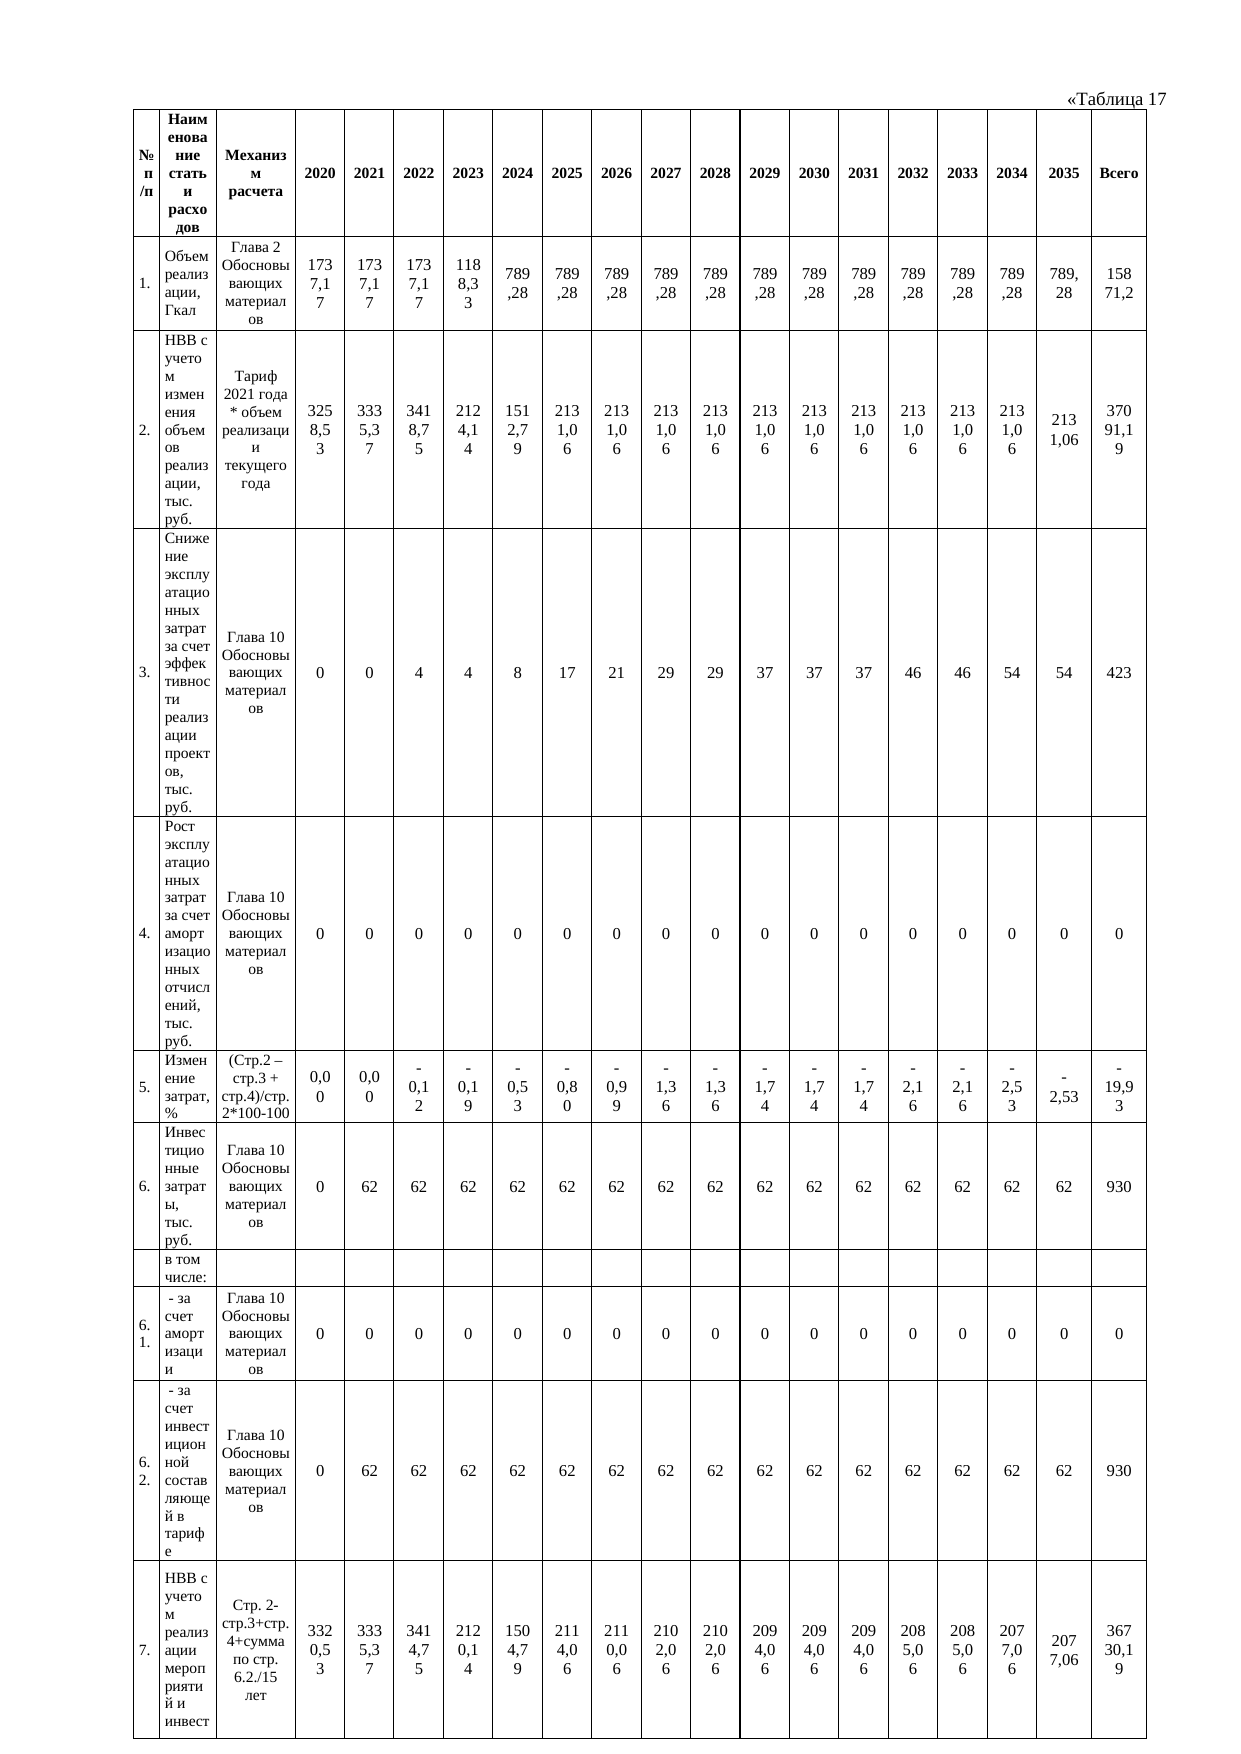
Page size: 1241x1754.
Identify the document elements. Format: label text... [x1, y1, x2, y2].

table_cell 2120,14 [444, 1561, 492, 1738]
table_cell 0 [592, 1287, 641, 1380]
table_cell 62 [345, 1123, 393, 1249]
table_cell 0 [345, 817, 393, 1049]
table_cell Глава 10 Обосновывающих материалов [217, 529, 295, 816]
table_cell 62 [790, 1123, 838, 1249]
table_cell 5. [134, 1051, 159, 1122]
table_cell [493, 1250, 542, 1286]
table_cell 2131,06 [642, 331, 690, 528]
table_cell 0 [493, 1287, 542, 1380]
table_cell 0 [938, 817, 987, 1049]
table_cell 62 [741, 1381, 789, 1560]
table_cell 0 [1037, 817, 1091, 1049]
table_cell Инвестиционные затраты, тыс. руб. [160, 1123, 216, 1249]
table_cell -0,19 [444, 1051, 492, 1122]
table_cell 0 [296, 817, 344, 1049]
table_header 2020 [296, 110, 344, 236]
table_cell 0 [394, 1287, 443, 1380]
table_cell НВВ с учетом изменения объемов реализации, тыс. руб. [160, 331, 216, 528]
table_cell 2. [134, 331, 159, 528]
table_cell 0 [543, 1287, 591, 1380]
table_header 2031 [839, 110, 888, 236]
table_cell 2110,06 [592, 1561, 641, 1738]
table_cell 930 [1092, 1381, 1146, 1560]
table_cell 37 [790, 529, 838, 816]
table_cell [1092, 1250, 1146, 1286]
table_cell 2131,06 [839, 331, 888, 528]
table_cell 2094,06 [741, 1561, 789, 1738]
table_header 2022 [394, 110, 443, 236]
table_cell 37091,19 [1092, 331, 1146, 528]
table_cell 6. [134, 1123, 159, 1249]
table_cell 3414,75 [394, 1561, 443, 1738]
table_cell 2077,06 [988, 1561, 1036, 1738]
table_cell 2131,06 [592, 331, 641, 528]
table_cell [345, 1250, 393, 1286]
table_cell 0 [1092, 817, 1146, 1049]
table_cell 1. [134, 237, 159, 330]
table_cell 3335,37 [345, 1561, 393, 1738]
table_cell 62 [444, 1123, 492, 1249]
table_cell 62 [889, 1123, 937, 1249]
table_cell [160, 1561, 216, 1738]
table_cell 62 [839, 1381, 888, 1560]
table_cell 789,28 [493, 237, 542, 330]
table_cell 0 [296, 1381, 344, 1560]
table_cell -1,36 [642, 1051, 690, 1122]
table_cell 789,28 [988, 237, 1036, 330]
table_cell 789,28 [741, 237, 789, 330]
table_cell 21 [592, 529, 641, 816]
table_header 2025 [543, 110, 591, 236]
table_cell - за счет амортизации [160, 1287, 216, 1380]
table_cell [134, 1250, 159, 1286]
table_cell 4 [444, 529, 492, 816]
table_cell 789,28 [642, 237, 690, 330]
table_cell 0 [839, 1287, 888, 1380]
table_cell 1737,17 [345, 237, 393, 330]
table_cell 62 [938, 1123, 987, 1249]
table_cell 0 [790, 817, 838, 1049]
table_cell 789,28 [889, 237, 937, 330]
table_cell [988, 1250, 1036, 1286]
table_cell 0 [444, 817, 492, 1049]
table_cell 789,28 [592, 237, 641, 330]
table_cell 0 [988, 1287, 1036, 1380]
table_cell 0 [1037, 1287, 1091, 1380]
table_cell -0,80 [543, 1051, 591, 1122]
table_cell 0 [691, 1287, 739, 1380]
table_cell 62 [889, 1381, 937, 1560]
table_cell 62 [543, 1123, 591, 1249]
table_cell 0 [1092, 1287, 1146, 1380]
table_cell 62 [394, 1123, 443, 1249]
table_cell Изменение затрат, % [160, 1051, 216, 1122]
table_cell [217, 1250, 295, 1286]
table_cell 4. [134, 817, 159, 1049]
table_cell 0 [296, 529, 344, 816]
table_header 2023 [444, 110, 492, 236]
table_cell 0,00 [296, 1051, 344, 1122]
table_cell [543, 1250, 591, 1286]
table_cell 62 [543, 1381, 591, 1560]
table_cell 36730,19 [1092, 1561, 1146, 1738]
table_cell 62 [988, 1381, 1036, 1560]
table_header 2035 [1037, 110, 1091, 236]
table_cell [790, 1250, 838, 1286]
table_cell 62 [642, 1381, 690, 1560]
table_header 2033 [938, 110, 987, 236]
table_cell 62 [493, 1381, 542, 1560]
table_cell -0,12 [394, 1051, 443, 1122]
table_header 2034 [988, 110, 1036, 236]
table_cell 2102,06 [691, 1561, 739, 1738]
table_cell 0 [741, 1287, 789, 1380]
table_cell 2077,06 [1037, 1561, 1091, 1738]
table_cell 46 [938, 529, 987, 816]
table_cell 789,28 [1037, 237, 1091, 330]
table_cell 789,28 [543, 237, 591, 330]
table_cell 3320,53 [296, 1561, 344, 1738]
table_cell 0 [493, 817, 542, 1049]
table_cell 2131,06 [988, 331, 1036, 528]
table_cell Объем реализации, Гкал [160, 237, 216, 330]
table_cell 2131,06 [543, 331, 591, 528]
table_cell Глава 2 Обосновывающих материалов [217, 237, 295, 330]
table_cell 423 [1092, 529, 1146, 816]
table_cell Рост эксплуатационных затрат за счет амортизационных отчислений, тыс. руб. [160, 817, 216, 1049]
table_header 2030 [790, 110, 838, 236]
table_cell [394, 1250, 443, 1286]
table_cell 0 [592, 817, 641, 1049]
table_header Всего [1092, 110, 1146, 236]
table_cell [592, 1250, 641, 1286]
table_cell [691, 1250, 739, 1286]
table_cell [741, 1250, 789, 1286]
table_cell 0 [889, 1287, 937, 1380]
table_cell -2,53 [1037, 1051, 1091, 1122]
table_cell 2131,06 [790, 331, 838, 528]
table_cell 62 [642, 1123, 690, 1249]
table_header Механизм расчета [217, 110, 295, 236]
table_header 2024 [493, 110, 542, 236]
table_header 2027 [642, 110, 690, 236]
table_cell 54 [988, 529, 1036, 816]
table_cell [889, 1250, 937, 1286]
table_header 2021 [345, 110, 393, 236]
table_cell 46 [889, 529, 937, 816]
table_cell [1037, 1250, 1091, 1286]
table_header 2028 [691, 110, 739, 236]
table_cell 29 [691, 529, 739, 816]
table_cell 15871,2 [1092, 237, 1146, 330]
table_cell 0 [296, 1123, 344, 1249]
table_cell 6.2. [134, 1381, 159, 1560]
table_cell - за счет инвестиционной составляющей в тарифе [160, 1381, 216, 1560]
table_cell 2131,06 [938, 331, 987, 528]
table_cell Глава 10 Обосновывающих материалов [217, 1287, 295, 1380]
table_cell 0 [444, 1287, 492, 1380]
table_cell 0 [988, 817, 1036, 1049]
table_cell 0 [839, 817, 888, 1049]
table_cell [217, 1561, 295, 1738]
table_cell 1737,17 [296, 237, 344, 330]
table_cell 2085,06 [889, 1561, 937, 1738]
table_cell 0 [691, 817, 739, 1049]
table_cell 2131,06 [889, 331, 937, 528]
table_cell 2085,06 [938, 1561, 987, 1738]
table_cell 0 [345, 529, 393, 816]
table_header № п/п [134, 110, 159, 236]
table_cell -2,16 [889, 1051, 937, 1122]
table_cell 789,28 [839, 237, 888, 330]
table_cell 2131,06 [741, 331, 789, 528]
table_cell 62 [592, 1123, 641, 1249]
table_cell -1,74 [790, 1051, 838, 1122]
table_cell 37 [839, 529, 888, 816]
table_cell 789,28 [691, 237, 739, 330]
table_cell 0 [296, 1287, 344, 1380]
table_cell 17 [543, 529, 591, 816]
table_cell 2131,06 [691, 331, 739, 528]
table_cell 0 [394, 817, 443, 1049]
table_cell Снижение эксплуатационных затрат за счет эффективности реализации проектов, тыс. руб. [160, 529, 216, 816]
table_cell Глава 10 Обосновывающих материалов [217, 1123, 295, 1249]
table_cell 3. [134, 529, 159, 816]
table_cell 62 [741, 1123, 789, 1249]
table_cell 1737,17 [394, 237, 443, 330]
table_cell 2114,06 [543, 1561, 591, 1738]
table_header 2032 [889, 110, 937, 236]
table_cell Глава 10 Обосновывающих материалов [217, 817, 295, 1049]
table_cell 62 [592, 1381, 641, 1560]
table_cell 62 [1037, 1123, 1091, 1249]
table_cell 0 [741, 817, 789, 1049]
table_cell [938, 1250, 987, 1286]
table_cell 6.1. [134, 1287, 159, 1380]
table_cell 7. [134, 1561, 159, 1738]
table_cell 62 [691, 1381, 739, 1560]
table_cell 8 [493, 529, 542, 816]
table_cell в том числе: [160, 1250, 216, 1286]
table_cell 930 [1092, 1123, 1146, 1249]
table_cell 62 [444, 1381, 492, 1560]
table_header 2026 [592, 110, 641, 236]
table_cell [839, 1250, 888, 1286]
table_header Наименование статьи расходов [160, 110, 216, 236]
table_cell 0 [345, 1287, 393, 1380]
table_cell 0 [642, 817, 690, 1049]
table_cell 62 [839, 1123, 888, 1249]
table_cell 0 [889, 817, 937, 1049]
table_cell -0,99 [592, 1051, 641, 1122]
table_cell -19,93 [1092, 1051, 1146, 1122]
table_cell 2094,06 [839, 1561, 888, 1738]
table_cell 2131,06 [1037, 331, 1091, 528]
table_cell 3258,53 [296, 331, 344, 528]
table_cell Глава 10 Обосновывающих материалов [217, 1381, 295, 1560]
table_cell 0 [790, 1287, 838, 1380]
table_cell [296, 1250, 344, 1286]
table_cell 789,28 [938, 237, 987, 330]
table_cell 62 [1037, 1381, 1091, 1560]
table_cell -2,16 [938, 1051, 987, 1122]
table_cell [444, 1250, 492, 1286]
table_cell [642, 1250, 690, 1286]
table_header 2029 [741, 110, 789, 236]
table_cell 54 [1037, 529, 1091, 816]
table_cell 62 [988, 1123, 1036, 1249]
table_cell 62 [691, 1123, 739, 1249]
table_cell 0 [543, 817, 591, 1049]
table_cell 3335,37 [345, 331, 393, 528]
table_cell 0,00 [345, 1051, 393, 1122]
table_cell 1188,33 [444, 237, 492, 330]
table_cell -1,74 [839, 1051, 888, 1122]
table_cell 1512,79 [493, 331, 542, 528]
table_cell -1,36 [691, 1051, 739, 1122]
table_cell 62 [790, 1381, 838, 1560]
table_cell 29 [642, 529, 690, 816]
table_cell -1,74 [741, 1051, 789, 1122]
text «Таблица 17 [133, 87, 1167, 109]
table_cell 0 [642, 1287, 690, 1380]
table_cell 2094,06 [790, 1561, 838, 1738]
table_cell 4 [394, 529, 443, 816]
table_cell (Стр.2 – стр.3 + стр.4)/стр.2*100-100 [217, 1051, 295, 1122]
table_cell 62 [938, 1381, 987, 1560]
table_cell 789,28 [790, 237, 838, 330]
table_cell 1504,79 [493, 1561, 542, 1738]
table_cell 62 [345, 1381, 393, 1560]
table_cell 62 [394, 1381, 443, 1560]
table_cell 62 [493, 1123, 542, 1249]
table_cell 3418,75 [394, 331, 443, 528]
table_cell 37 [741, 529, 789, 816]
table_cell Тариф 2021 года * объем реализации текущего года [217, 331, 295, 528]
table_cell 2102,06 [642, 1561, 690, 1738]
table_cell -0,53 [493, 1051, 542, 1122]
table_cell -2,53 [988, 1051, 1036, 1122]
table_cell 2124,14 [444, 331, 492, 528]
table_cell 0 [938, 1287, 987, 1380]
